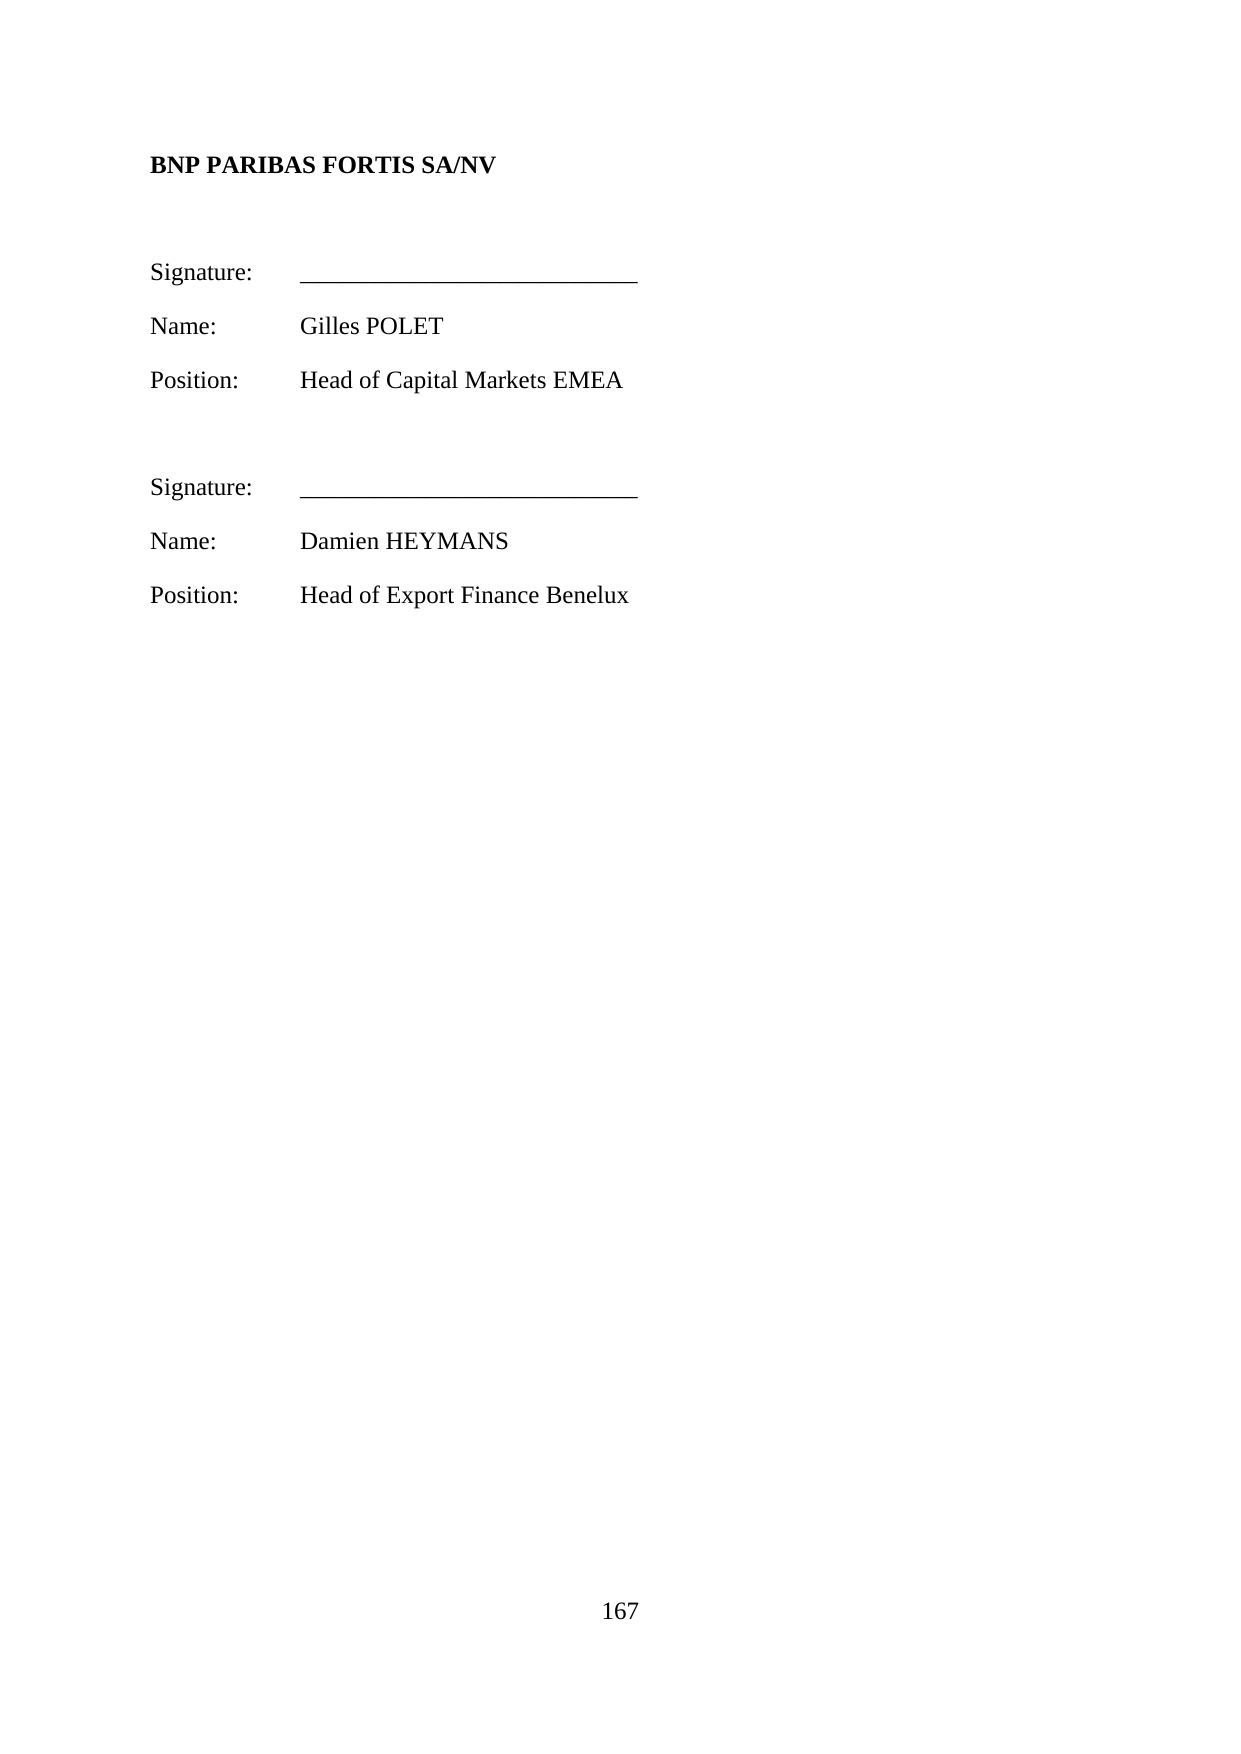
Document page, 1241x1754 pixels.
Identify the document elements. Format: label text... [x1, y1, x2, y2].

text Name: Gilles POLET [150, 311, 1090, 340]
text Position: Head of Capital Markets EMEA [150, 365, 1090, 394]
text Signature: ___________________________ [150, 472, 1090, 501]
text Position: Head of Export Finance Benelux [150, 580, 1090, 609]
text BNP PARIBAS FORTIS SA/NV [150, 150, 1090, 179]
text Signature: ___________________________ [150, 257, 1090, 286]
text Name: Damien HEYMANS [150, 526, 1090, 555]
